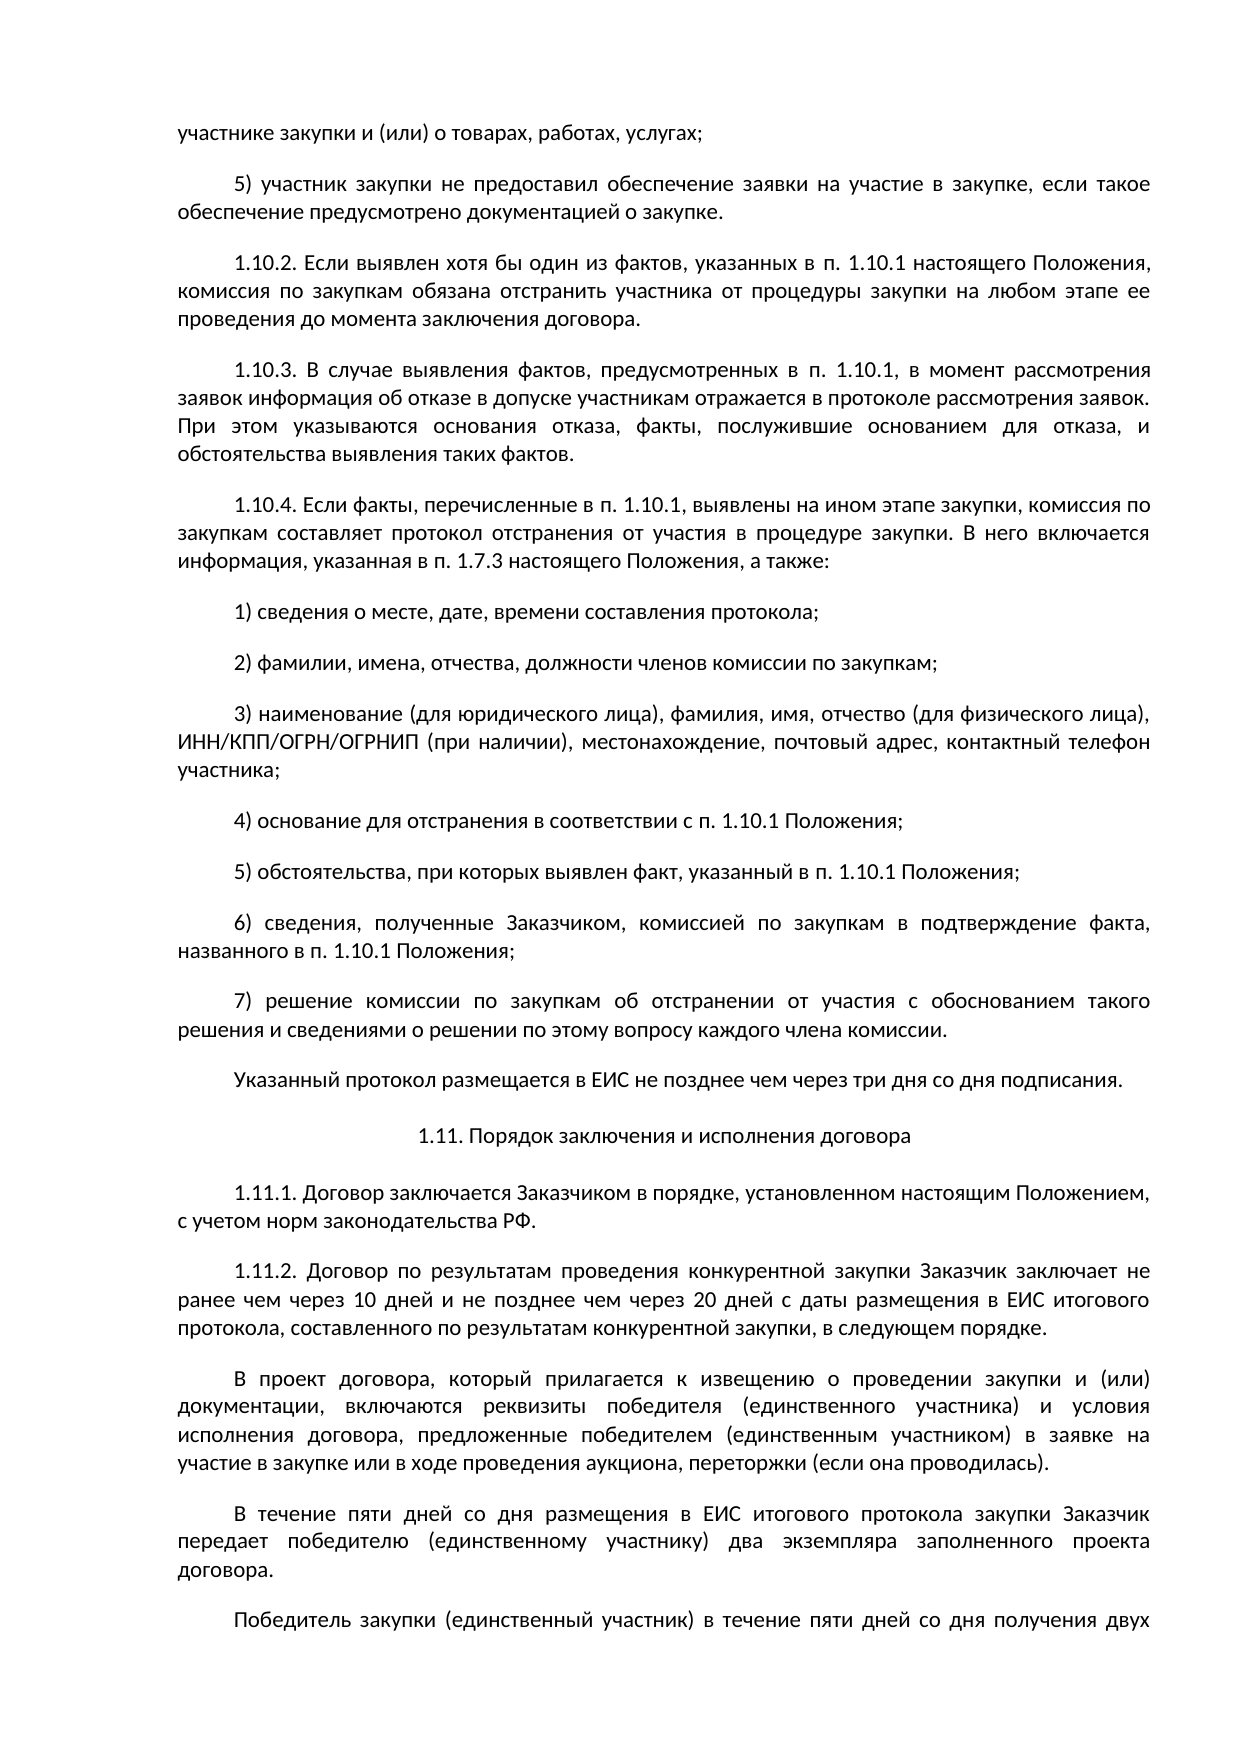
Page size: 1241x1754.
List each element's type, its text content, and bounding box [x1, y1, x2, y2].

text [177, 1606, 1152, 1634]
text 1.11.2. Договор по результатам проведения конкурентной закупки Заказчик заключает не ранее чем через 10 дней и не позднее чем через 20 дней с даты размещения в ЕИС итогового протокола, составленного по результатам конкурентной закупки, в следующем порядке. [177, 1257, 1152, 1341]
text 5) обстоятельства, при которых выявлен факт, указанный в п. 1.10.1 Положения; [177, 857, 1152, 885]
text 5) участник закупки не предоставил обеспечение заявки на участие в закупке, если такое обеспечение предусмотрено документацией о закупке. [177, 169, 1152, 225]
text В течение пяти дней со дня размещения в ЕИС итогового протокола закупки Заказчик передает победителю (единственному участнику) два экземпляра заполненного проекта договора. [177, 1499, 1152, 1583]
text В проект договора, который прилагается к извещению о проведении закупки и (или) документации, включаются реквизиты победителя (единственного участника) и условия исполнения договора, предложенные победителем (единственным участником) в заявке на участие в закупке или в ходе проведения аукциона, переторжки (если она проводилась). [177, 1364, 1152, 1476]
text 6) сведения, полученные Заказчиком, комиссией по закупкам в подтверждение факта, названного в п. 1.10.1 Положения; [177, 908, 1152, 964]
text 3) наименование (для юридического лица), фамилия, имя, отчество (для физического лица), ИНН/КПП/ОГРН/ОГРНИП (при наличии), местонахождение, почтовый адрес, контактный телефон участника; [177, 699, 1152, 783]
text 7) решение комиссии по закупкам об отстранении от участия с обоснованием такого решения и сведениями о решении по этому вопросу каждого члена комиссии. [177, 987, 1152, 1043]
text Указанный протокол размещается в ЕИС не позднее чем через три дня со дня подписания. [177, 1066, 1152, 1094]
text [177, 118, 1152, 146]
text 1.10.3. В случае выявления фактов, предусмотренных в п. 1.10.1, в момент рассмотрения заявок информация об отказе в допуске участникам отражается в протоколе рассмотрения заявок. При этом указываются основания отказа, факты, послужившие основанием для отказа, и обстоятельства выявления таких фактов. [177, 355, 1152, 467]
text 1.11. Порядок заключения и исполнения договора [177, 1122, 1152, 1150]
text 2) фамилии, имена, отчества, должности членов комиссии по закупкам; [177, 648, 1152, 676]
text 1.10.4. Если факты, перечисленные в п. 1.10.1, выявлены на ином этапе закупки, комиссия по закупкам составляет протокол отстранения от участия в процедуре закупки. В него включается информация, указанная в п. 1.7.3 настоящего Положения, а также: [177, 490, 1152, 574]
text 1.11.1. Договор заключается Заказчиком в порядке, установленном настоящим Положением, с учетом норм законодательства РФ. [177, 1178, 1152, 1234]
text 1.10.2. Если выявлен хотя бы один из фактов, указанных в п. 1.10.1 настоящего Положения, комиссия по закупкам обязана отстранить участника от процедуры закупки на любом этапе ее проведения до момента заключения договора. [177, 248, 1152, 332]
text 4) основание для отстранения в соответствии с п. 1.10.1 Положения; [177, 806, 1152, 834]
text 1) сведения о месте, дате, времени составления протокола; [177, 597, 1152, 625]
